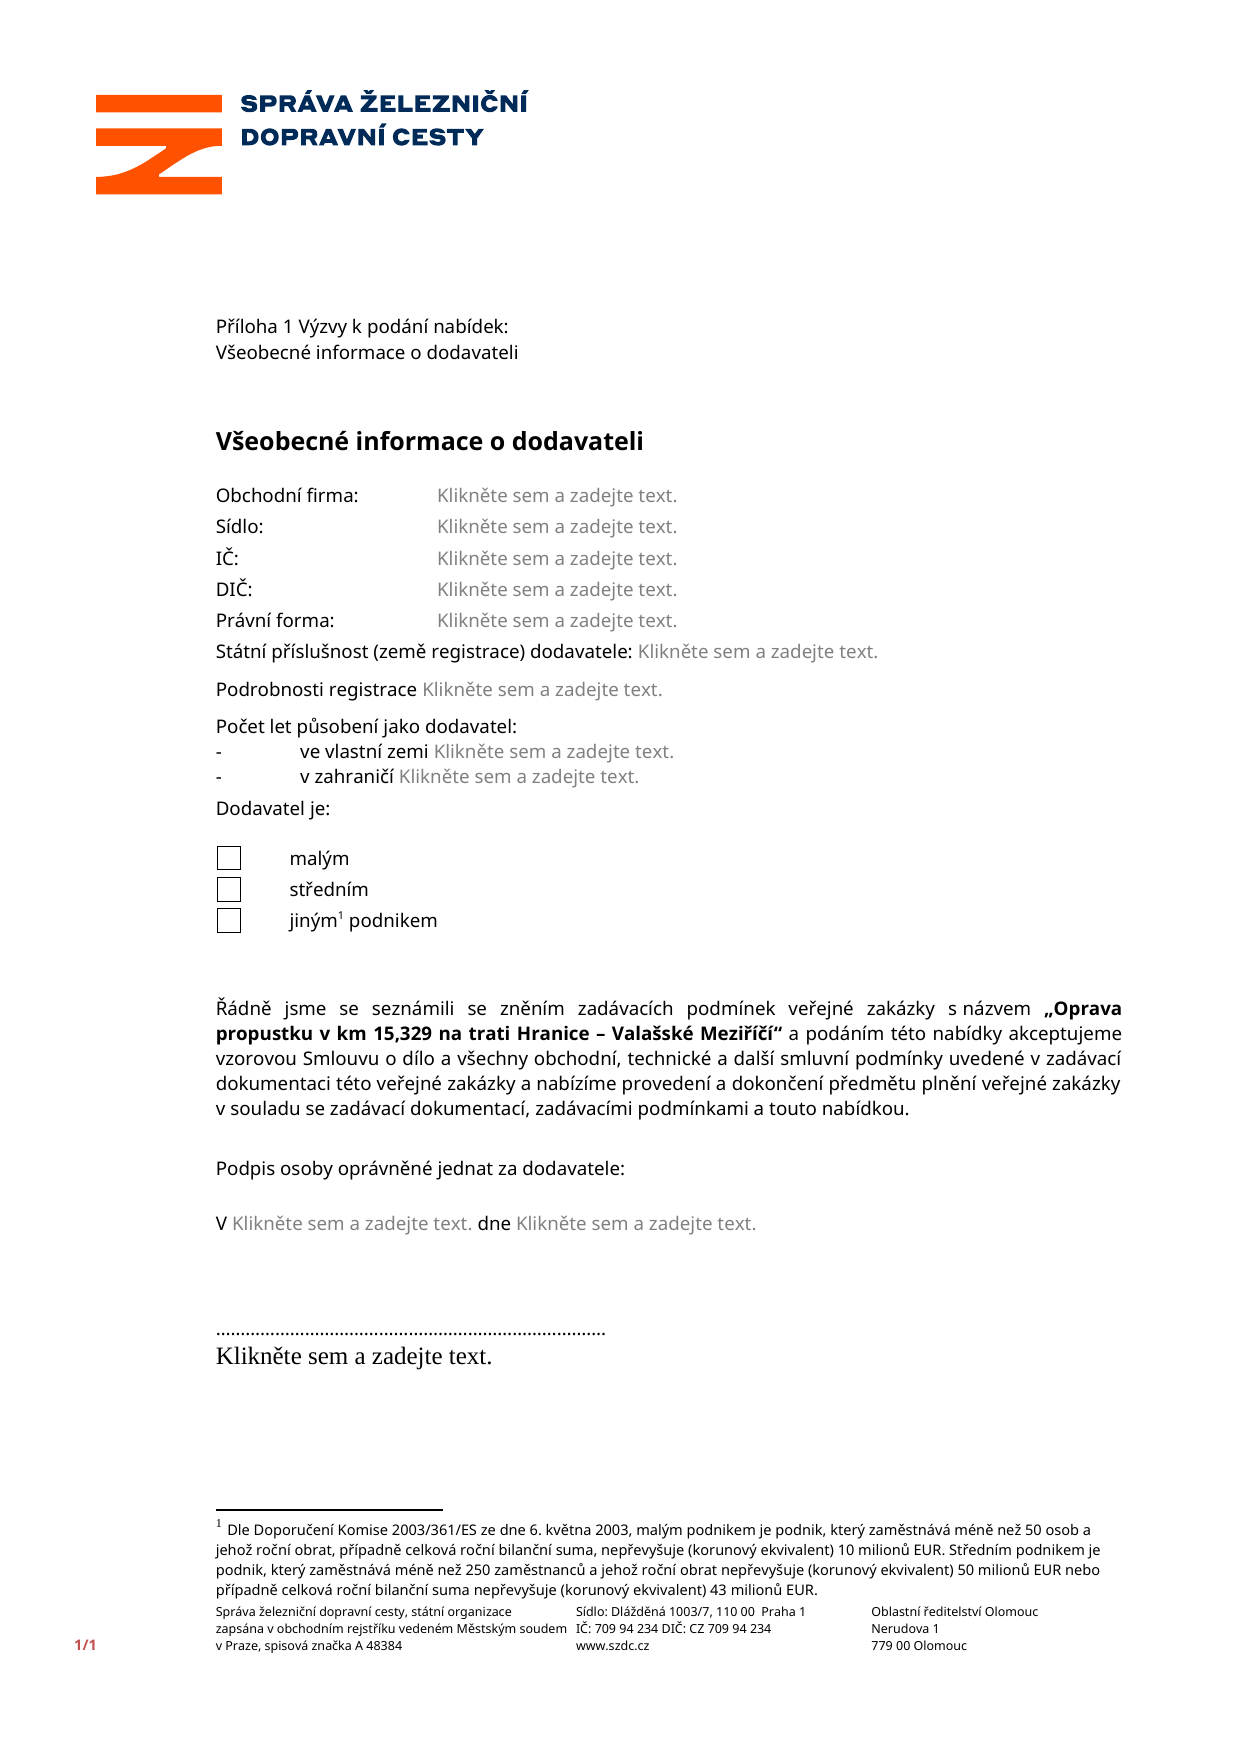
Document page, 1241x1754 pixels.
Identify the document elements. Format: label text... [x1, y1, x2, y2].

text jiným podnikem [241, 908, 1122, 933]
text V dne [216, 1206, 1121, 1235]
text ……………………………………………………………………. [216, 1312, 1121, 1341]
text DIČ: [216, 576, 1122, 601]
text Podpis osoby oprávněné jednat za dodavatele: [216, 1155, 1122, 1181]
text Dodavatel je: [216, 795, 1122, 820]
title Všeobecné informace o dodavateli [216, 423, 1122, 458]
text Příloha 1 Výzvy k podání nabídek: [216, 313, 1122, 339]
text Počet let působení jako dodavatel: - ve vlastní zemi - v zahraničí [216, 714, 1122, 789]
text Obchodní firma: [216, 483, 1122, 508]
text malým [216, 845, 1122, 870]
text Řádně jsme se seznámili se zněním zadávacích podmínek veřejné zakázky s názvem „Oprava propustku v km 15,329 na trati Hranice – Valašské Meziříčí“ a podáním této nabídky akceptujeme vzorovou Smlouvu o dílo a všechny obchodní, technické a další smluvní podmínky uvedené v zadávací dokumentaci této veřejné zakázky a nabízíme provedení a dokončení předmětu plnění veřejné zakázky v souladu se zadávací dokumentací, zadávacími podmínkami a touto nabídkou. [216, 995, 1122, 1120]
text IČ: [216, 545, 1122, 570]
text Sídlo: [216, 514, 1122, 539]
text Státní příslušnost (země registrace) dodavatele: [216, 639, 1122, 664]
text Právní forma: [216, 608, 1122, 633]
text Podrobnosti registrace [216, 676, 1122, 701]
text středním [216, 876, 1122, 901]
text Všeobecné informace o dodavateli [216, 339, 1122, 364]
